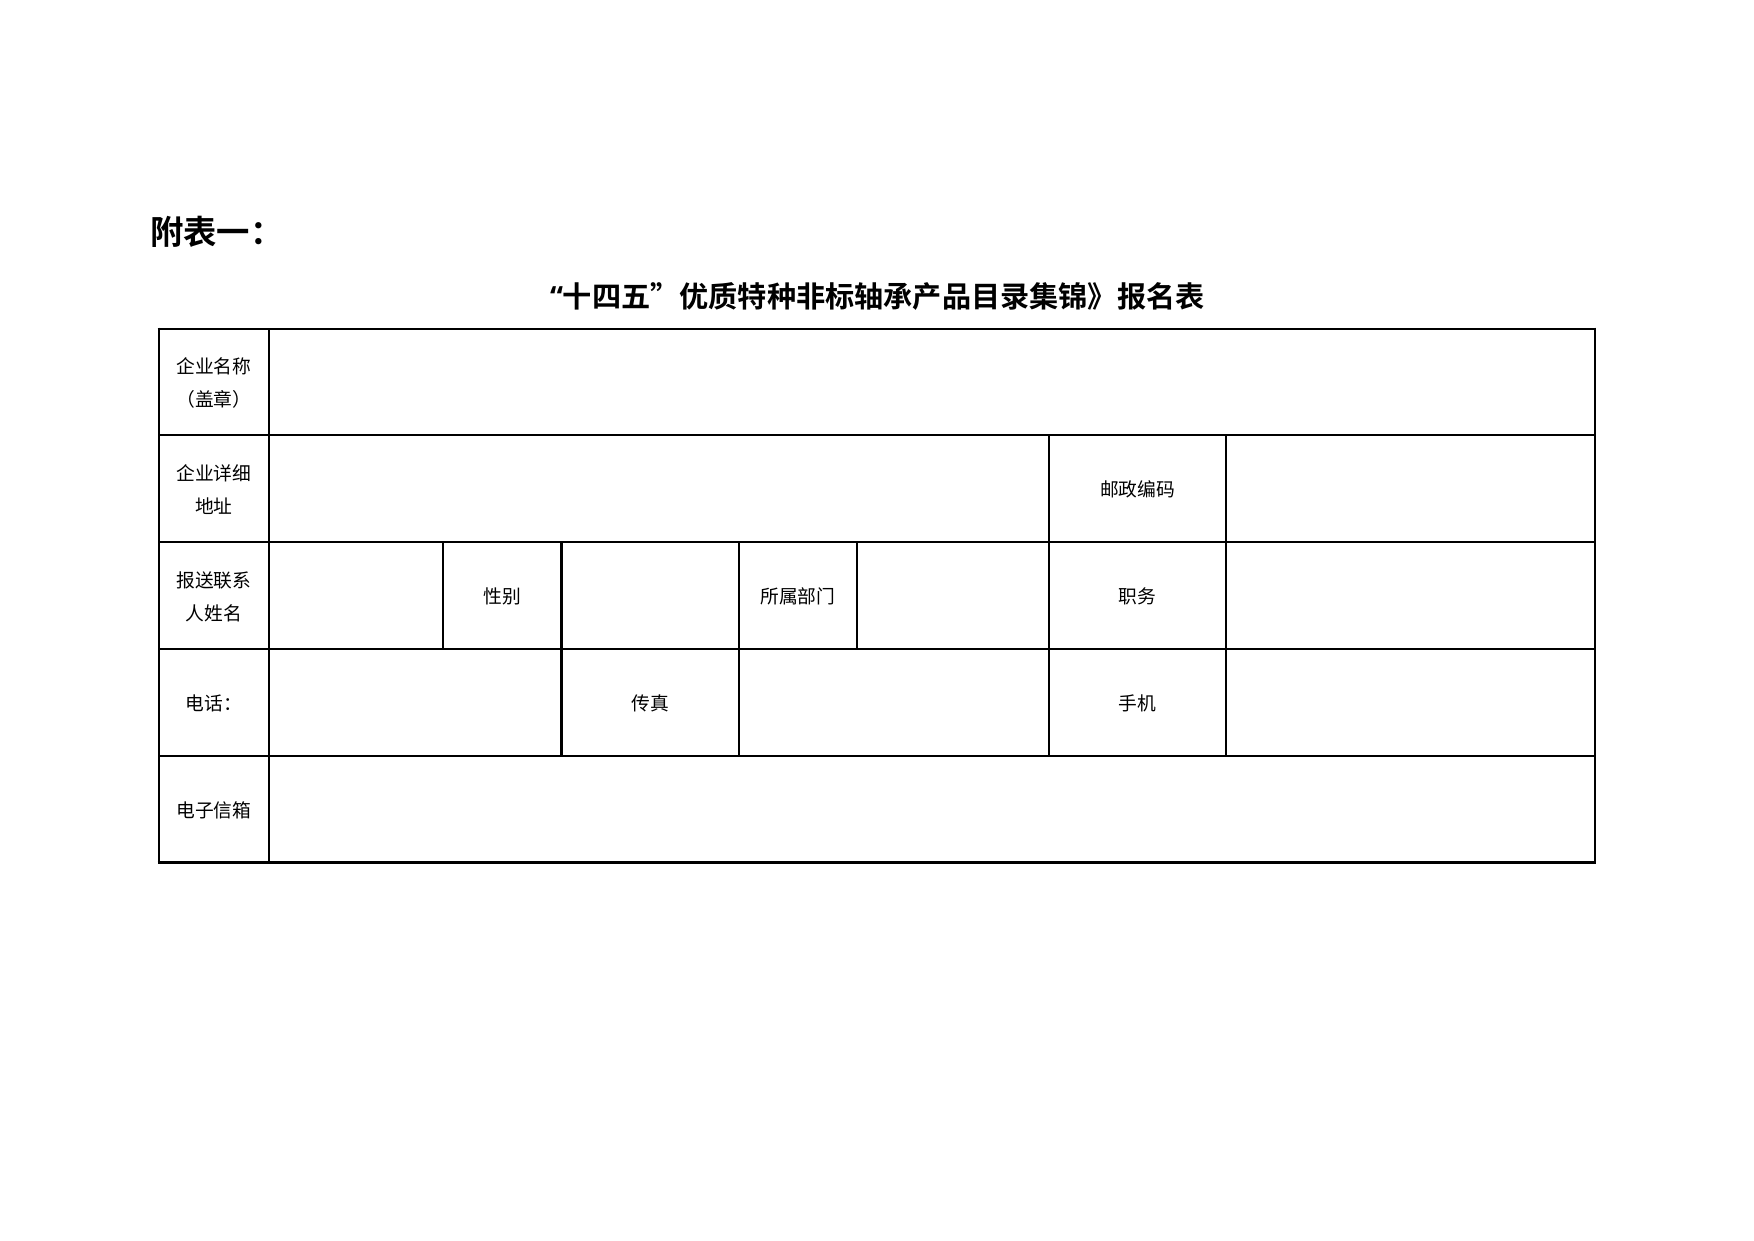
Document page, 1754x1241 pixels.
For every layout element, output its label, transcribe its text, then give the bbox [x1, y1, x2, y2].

table_cell [270, 757, 1594, 861]
table_header [270, 330, 1594, 434]
table_cell 所属部门 [740, 543, 856, 648]
text 附表一： [150, 198, 1604, 263]
table_cell 性别 [444, 543, 560, 648]
table_header 企业名称（盖章） [160, 330, 268, 434]
table_cell 手机 [1050, 650, 1225, 755]
table_cell 报送联系人姓名 [160, 543, 268, 648]
table_cell 职务 [1050, 543, 1225, 648]
table_cell [270, 543, 442, 648]
table_cell [270, 436, 1048, 541]
table_cell 电子信箱 [160, 757, 268, 861]
table_cell [270, 650, 560, 755]
table_cell [1227, 650, 1594, 755]
table_cell [563, 543, 738, 648]
text “十四五”优质特种非标轴承产品目录集锦》报名表 [150, 263, 1604, 328]
table_cell 电话： [160, 650, 268, 755]
table_cell [858, 543, 1048, 648]
table_cell [1227, 543, 1594, 648]
table_cell 传真 [563, 650, 738, 755]
table_cell 企业详细地址 [160, 436, 268, 541]
table_cell 邮政编码 [1050, 436, 1225, 541]
table_cell [740, 650, 1048, 755]
table_cell [1227, 436, 1594, 541]
